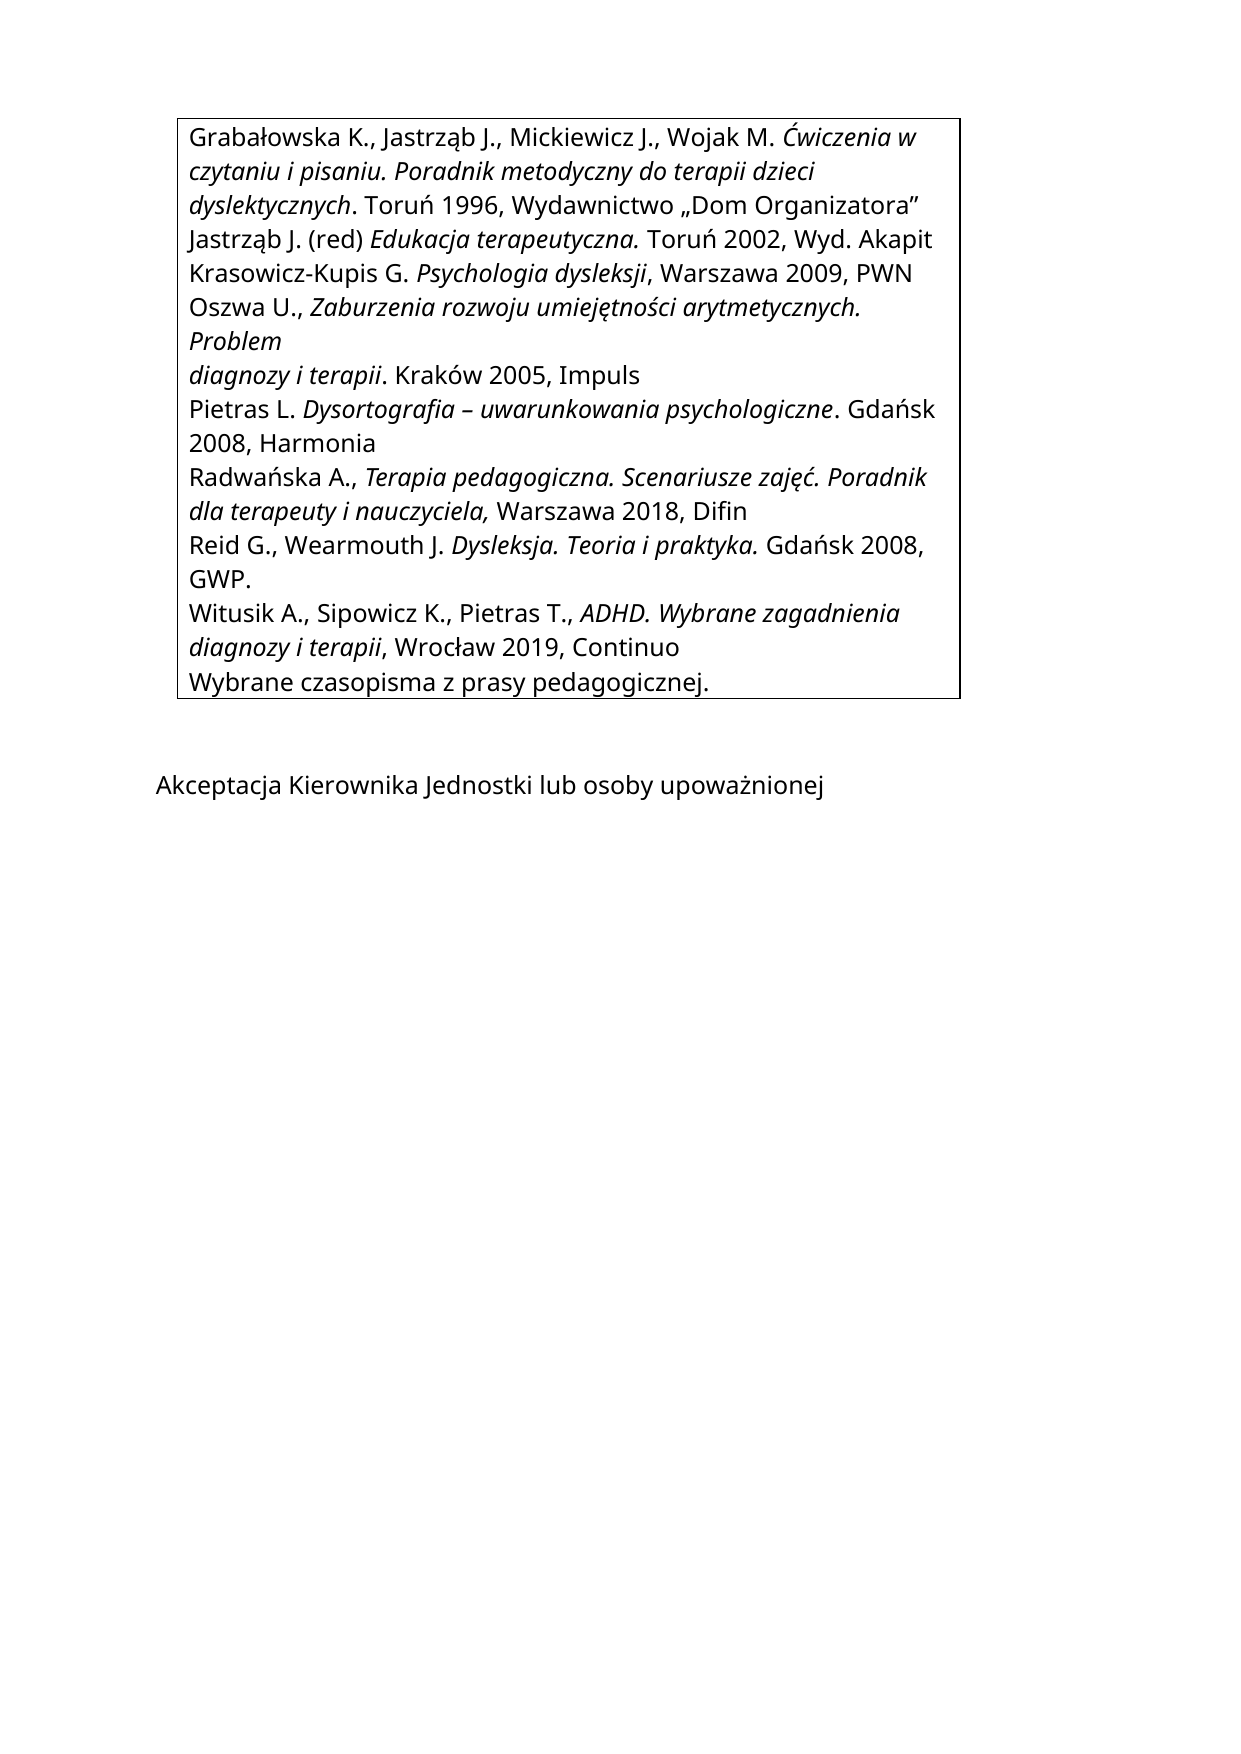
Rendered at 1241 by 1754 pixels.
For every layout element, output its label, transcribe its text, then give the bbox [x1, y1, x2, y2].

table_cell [178, 119, 959, 698]
text Akceptacja Kierownika Jednostki lub osoby upoważnionej [156, 767, 1122, 801]
